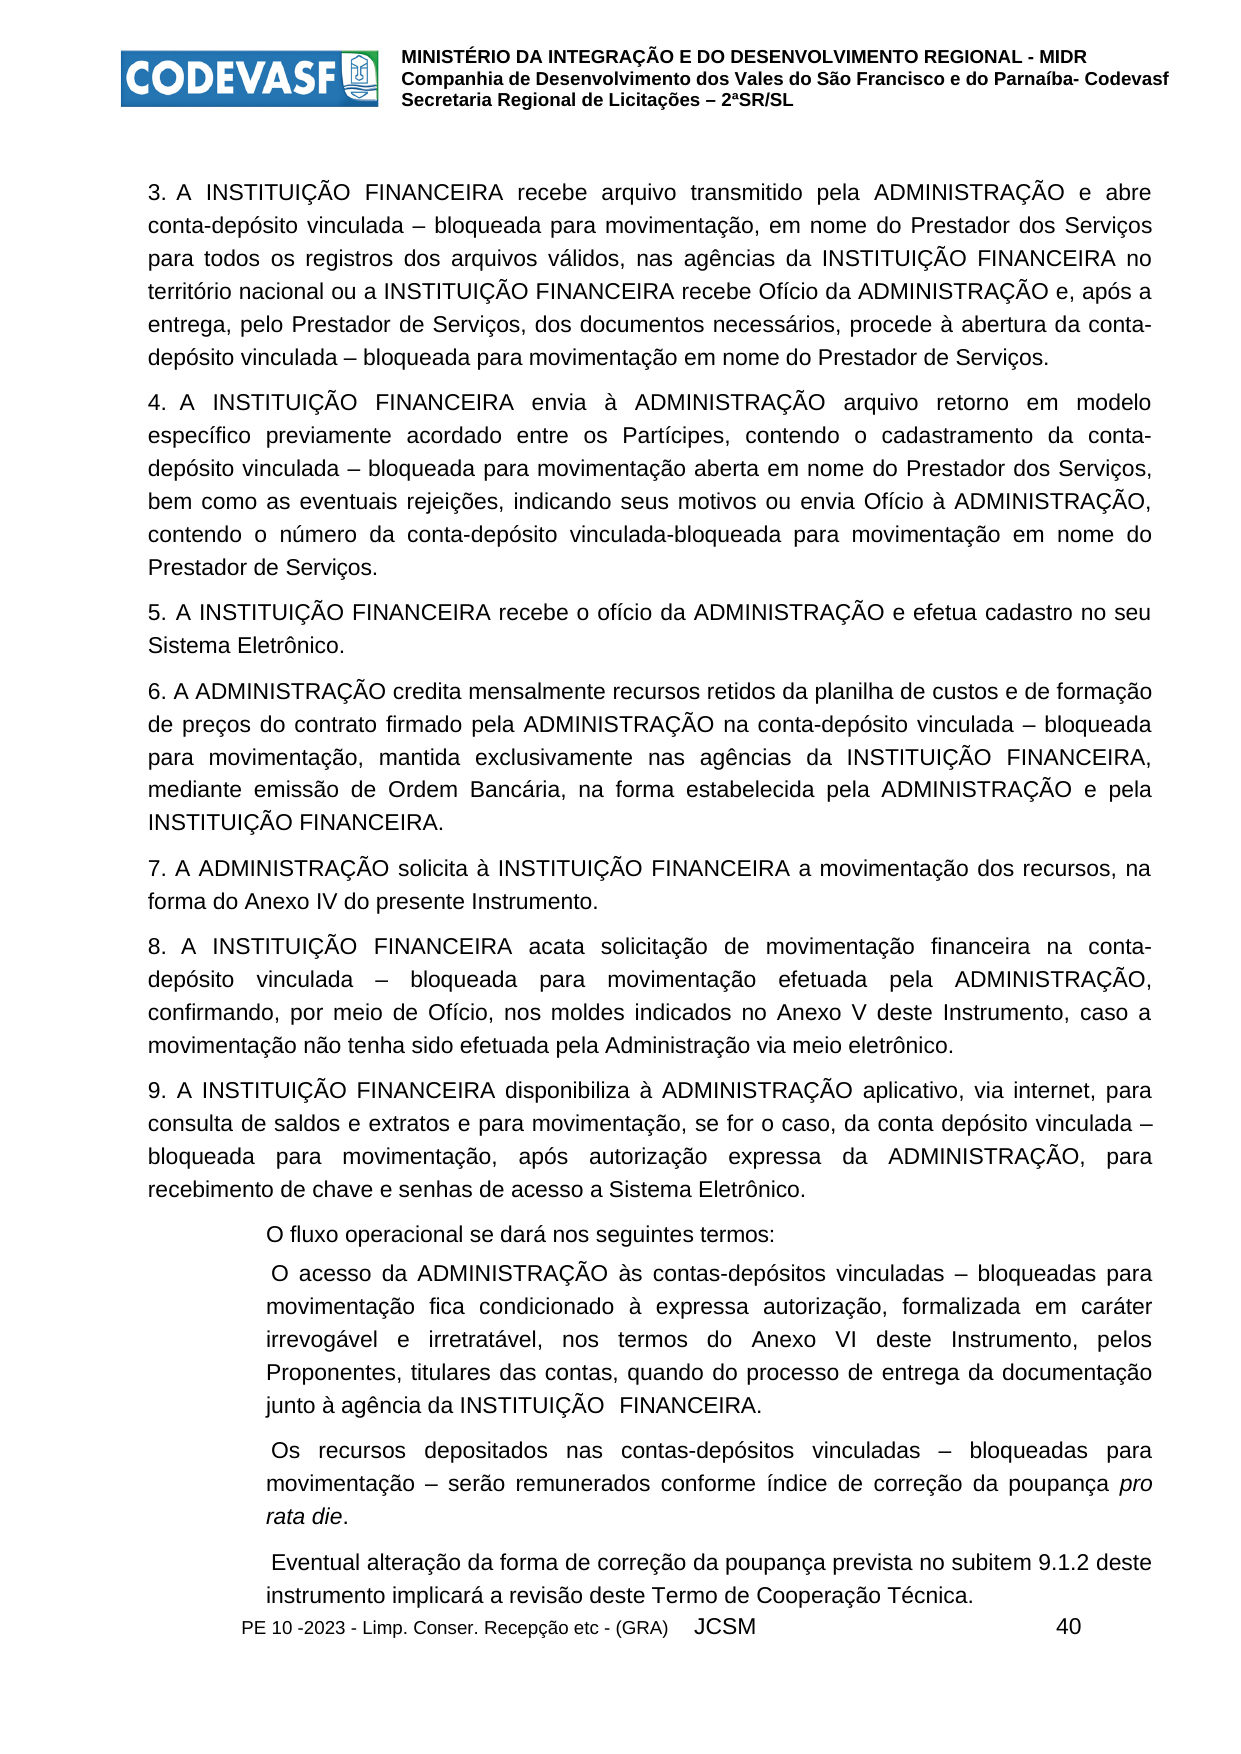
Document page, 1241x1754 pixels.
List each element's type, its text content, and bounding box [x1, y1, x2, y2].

list O fluxo operacional se dará nos seguintes termos: [222, 1221, 1176, 1248]
list A INSTITUIÇÃO FINANCEIRA envia à ADMINISTRAÇÃO arquivo retorno em modelo específico previamente acordado entre os Partícipes, contendo o cadastramento da conta-depósito vinculada – bloqueada para movimentação aberta em nome do Prestador dos Serviços, bem como as eventuais rejeições, indicando seus motivos ou envia Ofício à ADMINISTRAÇÃO, contendo o número da conta-depósito vinculada-bloqueada para movimentação em nome do Prestador de Serviços. [148, 389, 1153, 580]
list Eventual alteração da forma de correção da poupança prevista no subitem 9.1.2 deste instrumento implicará a revisão deste Termo de Cooperação Técnica. [266, 1549, 1153, 1608]
list Os recursos depositados nas contas-depósitos vinculadas – bloqueadas para movimentação – serão remunerados conforme índice de correção da poupança pro rata die. [266, 1437, 1153, 1529]
list A INSTITUIÇÃO FINANCEIRA recebe arquivo transmitido pela ADMINISTRAÇÃO e abre conta-depósito vinculada – bloqueada para movimentação, em nome do Prestador dos Serviços para todos os registros dos arquivos válidos, nas agências da INSTITUIÇÃO FINANCEIRA no território nacional ou a INSTITUIÇÃO FINANCEIRA recebe Ofício da ADMINISTRAÇÃO e, após a entrega, pelo Prestador de Serviços, dos documentos necessários, procede à abertura da conta- depósito vinculada – bloqueada para movimentação em nome do Prestador de Serviços. [148, 179, 1153, 370]
list A ADMINISTRAÇÃO solicita à INSTITUIÇÃO FINANCEIRA a movimentação dos recursos, na forma do Anexo IV do presente Instrumento. [148, 855, 1153, 914]
list O acesso da ADMINISTRAÇÃO às contas-depósitos vinculadas – bloqueadas para movimentação fica condicionado à expressa autorização, formalizada em caráter irrevogável e irretratável, nos termos do Anexo VI deste Instrumento, pelos Proponentes, titulares das contas, quando do processo de entrega da documentação junto à agência da INSTITUIÇÃO FINANCEIRA. [266, 1260, 1153, 1418]
list A INSTITUIÇÃO FINANCEIRA disponibiliza à ADMINISTRAÇÃO aplicativo, via internet, para consulta de saldos e extratos e para movimentação, se for o caso, da conta depósito vinculada – bloqueada para movimentação, após autorização expressa da ADMINISTRAÇÃO, para recebimento de chave e senhas de acesso a Sistema Eletrônico. [148, 1077, 1153, 1202]
list A ADMINISTRAÇÃO credita mensalmente recursos retidos da planilha de custos e de formação de preços do contrato firmado pela ADMINISTRAÇÃO na conta-depósito vinculada – bloqueada para movimentação, mantida exclusivamente nas agências da INSTITUIÇÃO FINANCEIRA, mediante emissão de Ordem Bancária, na forma estabelecida pela ADMINISTRAÇÃO e pela INSTITUIÇÃO FINANCEIRA. [148, 678, 1153, 836]
picture [120, 50, 379, 107]
list A INSTITUIÇÃO FINANCEIRA acata solicitação de movimentação financeira na conta- depósito vinculada – bloqueada para movimentação efetuada pela ADMINISTRAÇÃO, confirmando, por meio de Ofício, nos moldes indicados no Anexo V deste Instrumento, caso a movimentação não tenha sido efetuada pela Administração via meio eletrônico. [148, 933, 1152, 1058]
list A INSTITUIÇÃO FINANCEIRA recebe o ofício da ADMINISTRAÇÃO e efetua cadastro no seu Sistema Eletrônico. [148, 599, 1153, 659]
